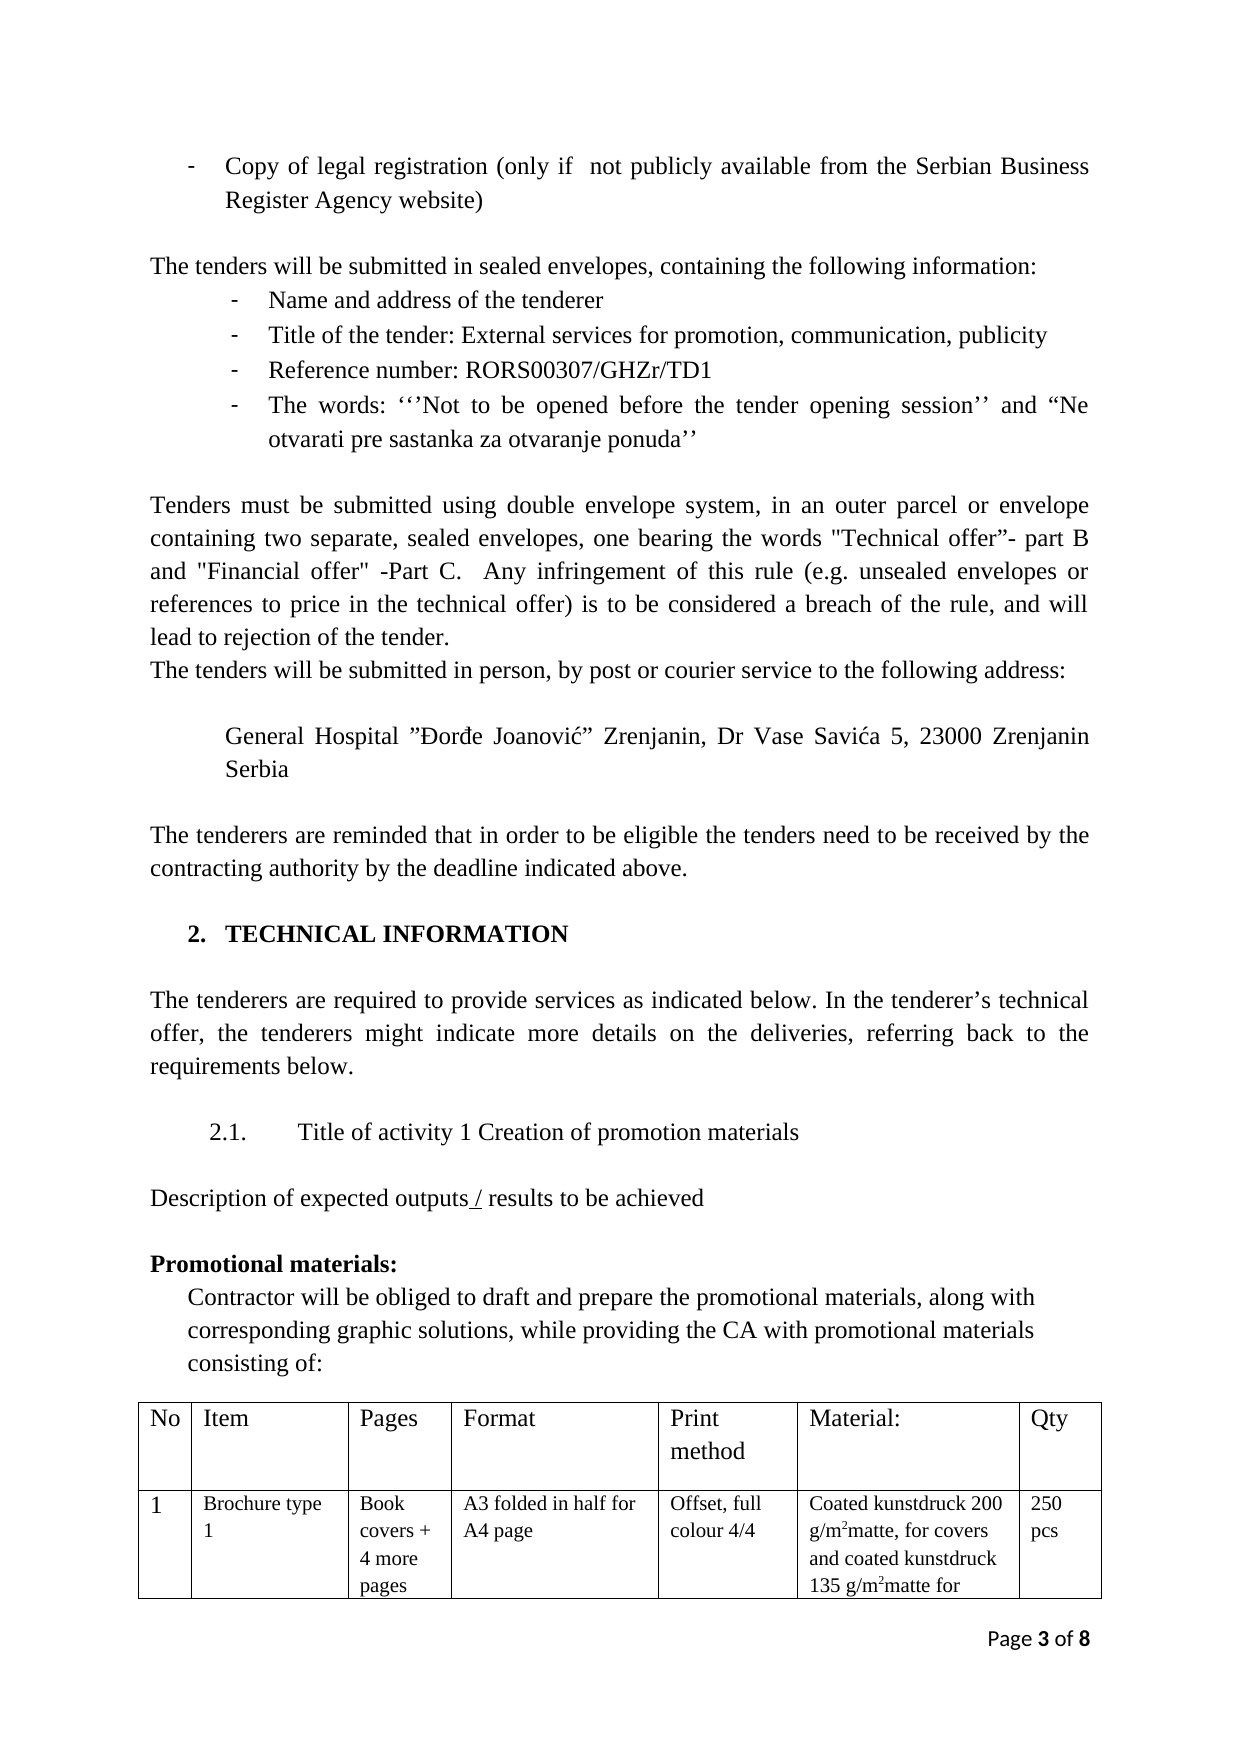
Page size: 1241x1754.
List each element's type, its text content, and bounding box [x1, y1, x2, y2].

text The tenderers are reminded that in order to be eligible the tenders need to be received by the contracting authority by the deadline indicated above. [150, 820, 1090, 882]
text Promotional materials: [150, 1249, 1090, 1278]
text Contractor will be obliged to draft and prepare the promotional materials, along with corresponding graphic solutions, while providing the CA with promotional materials consisting of: [187, 1282, 1090, 1377]
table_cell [798, 1491, 1019, 1597]
list Copy of legal registration (only if not publicly available from the Serbian Business Register Agency website) [187, 150, 1090, 213]
text Tenders must be submitted using double envelope system, in an outer parcel or envelope containing two separate, sealed envelopes, one bearing the words "Technical offer”- part B and "Financial offer" -Part C. Any infringement of this rule (e.g. unsealed envelopes or references to price in the technical offer) is to be considered a breach of the rule, and will lead to rejection of the tender. [150, 490, 1090, 651]
table_header Pages [349, 1403, 451, 1489]
table_header Material: [798, 1403, 1019, 1489]
list The words: ‘‘’Not to be opened before the tender opening session’’ and “Ne otvarati pre sastanka za otvaranje ponuda’’ [231, 389, 1090, 452]
table_header Format [452, 1403, 658, 1489]
table_header Print method [659, 1403, 797, 1489]
table_cell Brochure type 1 [192, 1491, 348, 1597]
text The tenders will be submitted in person, by post or courier service to the following address: [150, 655, 1090, 683]
table_cell 250 pcs [1020, 1491, 1101, 1597]
list Name and address of the tenderer [231, 284, 1090, 314]
table_cell 1 [139, 1491, 191, 1597]
text Description of expected outputs / results to be achieved [150, 1183, 1090, 1212]
list Title of the tender: External services for promotion, communication, publicity [231, 319, 1090, 349]
list Title of activity 1 Creation of promotion materials [209, 1117, 1090, 1146]
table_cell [659, 1491, 797, 1597]
text The tenderers are required to provide services as indicated below. In the tenderer’s technical offer, the tenderers might indicate more details on the deliveries, referring back to the requirements below. [150, 985, 1090, 1080]
text The tenders will be submitted in sealed envelopes, containing the following information: [150, 251, 1090, 279]
table_header Item [192, 1403, 348, 1489]
list Reference number: RORS00307/GHZr/TD1 [231, 354, 1090, 384]
list TECHNICAL INFORMATION [187, 919, 1090, 948]
table_header No [139, 1403, 191, 1489]
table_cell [452, 1491, 658, 1597]
text General Hospital ”Đorđe Joanović” Zrenjanin, Dr Vase Savića 5, 23000 Zrenjanin Serbia [225, 721, 1090, 783]
table_header Qty [1020, 1403, 1101, 1489]
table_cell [349, 1491, 451, 1597]
